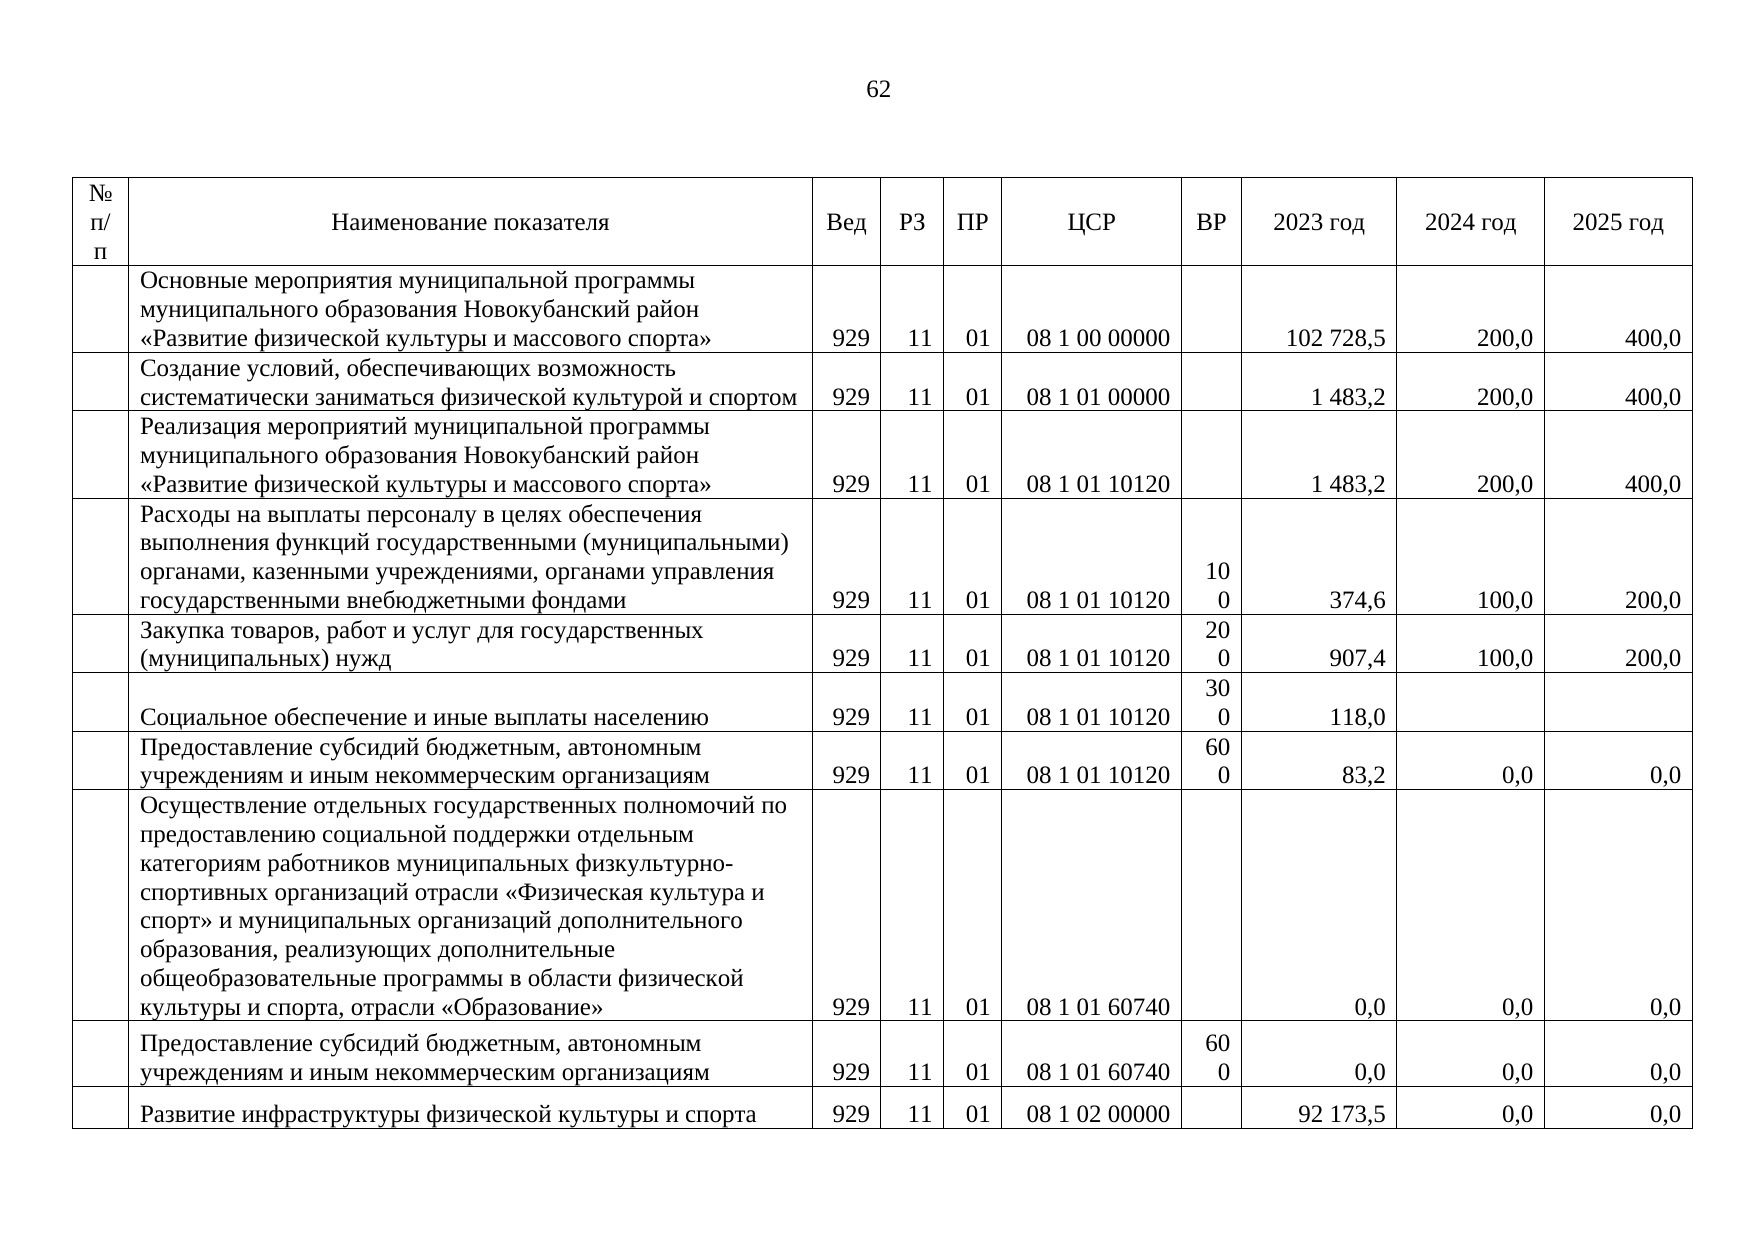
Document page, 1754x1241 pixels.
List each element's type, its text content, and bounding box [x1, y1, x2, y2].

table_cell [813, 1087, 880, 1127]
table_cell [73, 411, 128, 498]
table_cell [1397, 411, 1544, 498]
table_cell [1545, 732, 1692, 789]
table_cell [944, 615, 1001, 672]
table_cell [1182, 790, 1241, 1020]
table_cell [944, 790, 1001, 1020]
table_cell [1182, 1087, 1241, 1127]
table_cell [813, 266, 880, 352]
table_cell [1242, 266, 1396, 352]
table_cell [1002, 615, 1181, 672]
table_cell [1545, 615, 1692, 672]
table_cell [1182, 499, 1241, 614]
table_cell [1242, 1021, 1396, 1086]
table_header № п/п [73, 178, 128, 264]
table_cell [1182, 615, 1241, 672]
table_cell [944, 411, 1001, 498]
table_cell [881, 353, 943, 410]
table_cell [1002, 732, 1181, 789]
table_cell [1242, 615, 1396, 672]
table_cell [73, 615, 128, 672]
table_header ПР [944, 178, 1001, 264]
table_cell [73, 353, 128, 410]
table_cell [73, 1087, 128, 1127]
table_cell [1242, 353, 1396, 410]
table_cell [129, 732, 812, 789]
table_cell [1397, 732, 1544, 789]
table_header 2023 год [1242, 178, 1396, 264]
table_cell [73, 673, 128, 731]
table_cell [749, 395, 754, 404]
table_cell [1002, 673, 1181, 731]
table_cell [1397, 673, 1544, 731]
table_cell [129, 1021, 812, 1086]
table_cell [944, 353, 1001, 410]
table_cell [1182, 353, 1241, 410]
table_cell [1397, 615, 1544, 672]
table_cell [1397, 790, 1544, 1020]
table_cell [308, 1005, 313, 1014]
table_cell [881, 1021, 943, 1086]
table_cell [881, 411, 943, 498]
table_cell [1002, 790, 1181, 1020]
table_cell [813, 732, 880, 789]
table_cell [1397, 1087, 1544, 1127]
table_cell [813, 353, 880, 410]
table_header Наименование показателя [129, 178, 812, 264]
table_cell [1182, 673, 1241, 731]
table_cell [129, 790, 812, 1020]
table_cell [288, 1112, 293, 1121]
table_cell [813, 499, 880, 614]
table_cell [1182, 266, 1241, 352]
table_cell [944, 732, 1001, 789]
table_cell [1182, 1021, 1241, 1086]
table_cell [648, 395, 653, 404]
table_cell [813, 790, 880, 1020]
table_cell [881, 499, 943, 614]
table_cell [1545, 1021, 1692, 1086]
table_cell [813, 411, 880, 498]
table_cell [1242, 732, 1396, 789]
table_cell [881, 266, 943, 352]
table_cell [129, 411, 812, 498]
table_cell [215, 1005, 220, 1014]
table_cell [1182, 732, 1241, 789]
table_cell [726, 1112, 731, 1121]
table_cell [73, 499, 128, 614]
table_header 2024 год [1397, 178, 1544, 264]
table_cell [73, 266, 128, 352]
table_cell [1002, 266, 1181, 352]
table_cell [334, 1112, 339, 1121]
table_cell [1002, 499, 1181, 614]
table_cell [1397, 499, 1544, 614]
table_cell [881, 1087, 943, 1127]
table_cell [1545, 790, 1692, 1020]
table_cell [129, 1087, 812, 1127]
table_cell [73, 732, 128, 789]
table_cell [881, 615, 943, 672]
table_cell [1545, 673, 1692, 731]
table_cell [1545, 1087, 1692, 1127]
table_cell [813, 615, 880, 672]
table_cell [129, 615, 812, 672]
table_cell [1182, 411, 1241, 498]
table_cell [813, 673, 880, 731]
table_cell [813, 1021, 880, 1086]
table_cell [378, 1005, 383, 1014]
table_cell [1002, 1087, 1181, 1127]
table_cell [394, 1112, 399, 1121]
table_header ВР [1182, 178, 1241, 264]
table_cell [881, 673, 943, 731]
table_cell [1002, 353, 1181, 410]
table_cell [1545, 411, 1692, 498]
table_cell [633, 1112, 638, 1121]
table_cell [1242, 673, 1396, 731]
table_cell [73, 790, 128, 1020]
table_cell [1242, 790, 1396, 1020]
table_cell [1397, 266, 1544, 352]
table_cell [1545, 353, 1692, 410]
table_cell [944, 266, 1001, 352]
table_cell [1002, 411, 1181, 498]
table_header ЦСР [1002, 178, 1181, 264]
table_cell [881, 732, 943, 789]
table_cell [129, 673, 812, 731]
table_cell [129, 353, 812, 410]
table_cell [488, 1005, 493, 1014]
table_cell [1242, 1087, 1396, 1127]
table_header 2025 год [1545, 178, 1692, 264]
table_header Вед [813, 178, 880, 264]
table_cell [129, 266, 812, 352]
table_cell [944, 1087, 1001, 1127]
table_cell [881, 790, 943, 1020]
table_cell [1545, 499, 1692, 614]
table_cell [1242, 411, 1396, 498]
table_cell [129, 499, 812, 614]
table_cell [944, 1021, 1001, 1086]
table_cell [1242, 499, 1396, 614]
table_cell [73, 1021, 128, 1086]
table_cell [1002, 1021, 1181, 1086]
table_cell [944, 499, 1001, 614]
table_header РЗ [881, 178, 943, 264]
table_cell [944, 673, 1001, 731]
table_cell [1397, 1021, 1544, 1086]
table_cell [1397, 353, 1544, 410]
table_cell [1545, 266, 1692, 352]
